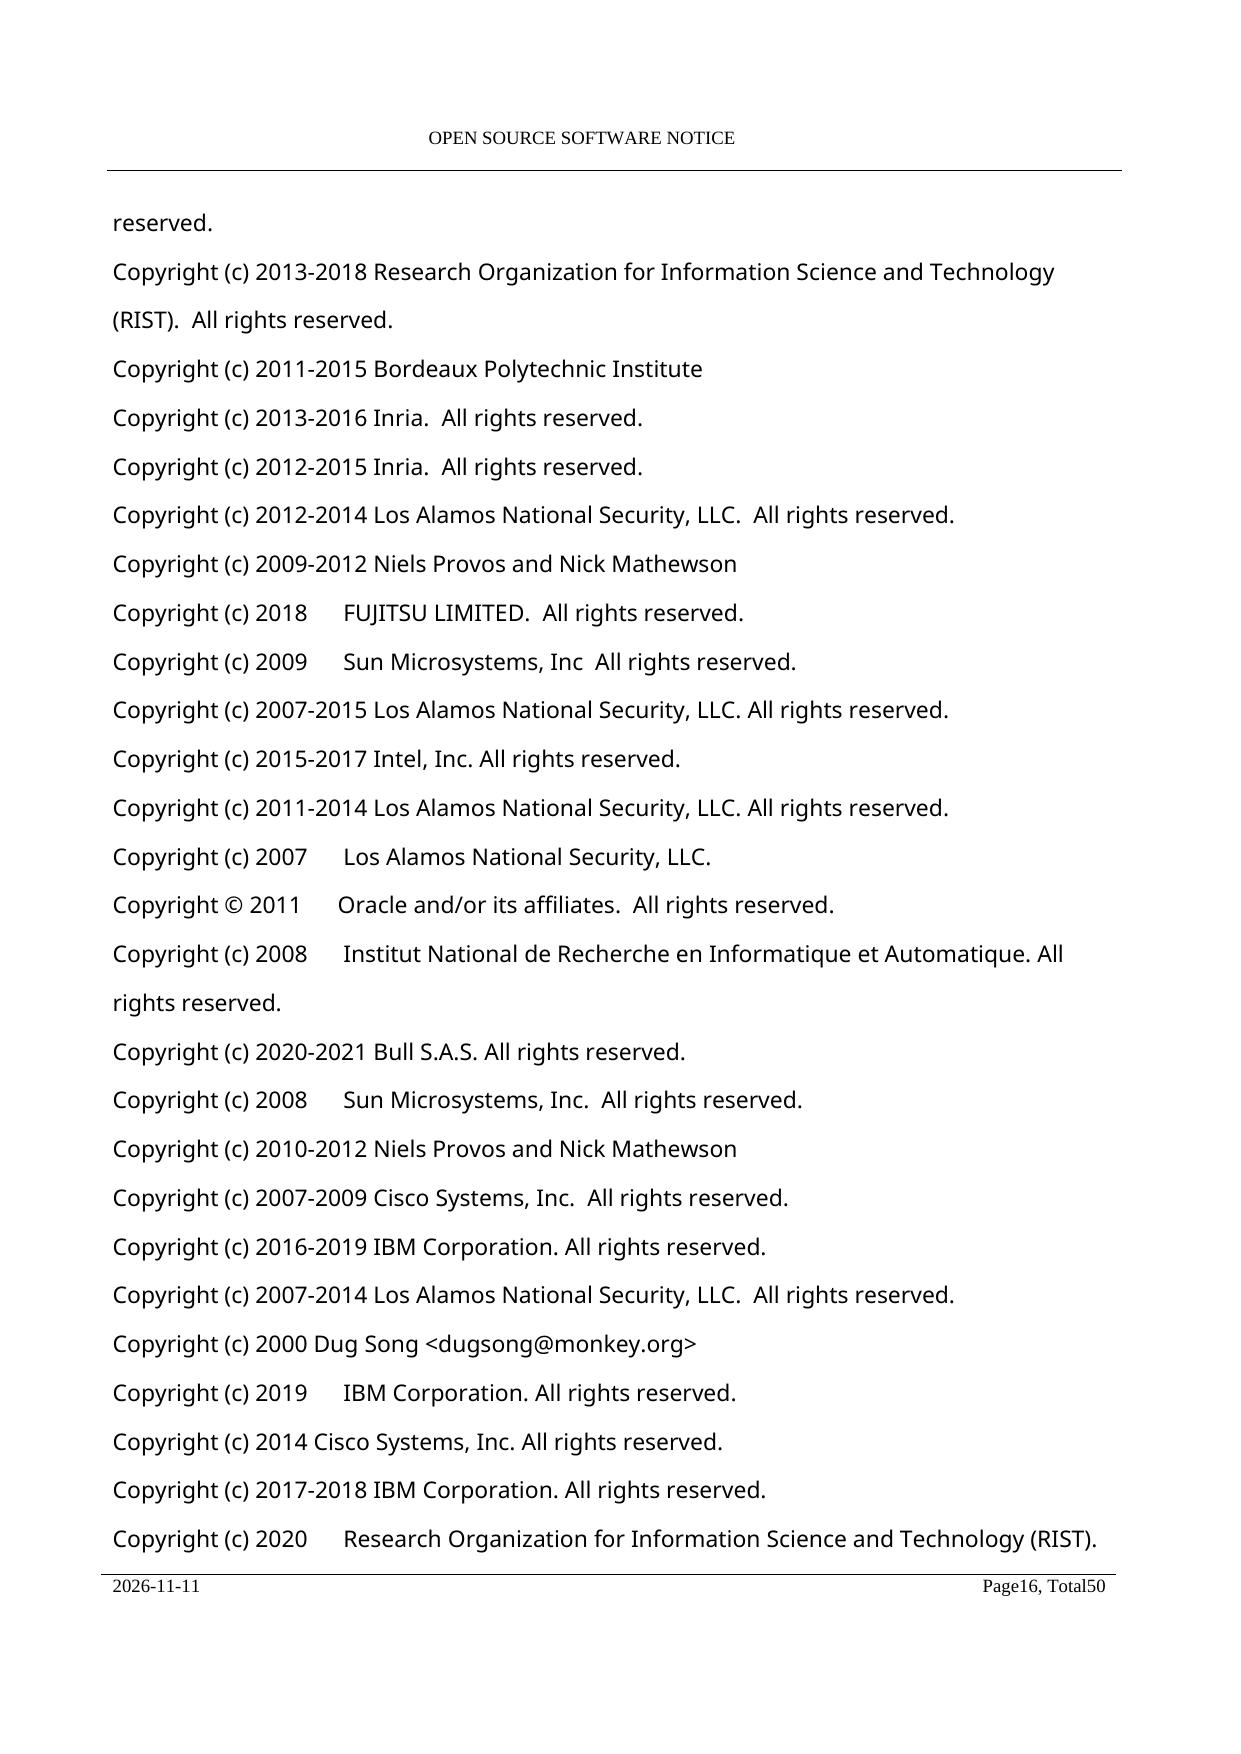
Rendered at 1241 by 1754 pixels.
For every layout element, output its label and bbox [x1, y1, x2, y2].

text [112, 206, 1128, 1555]
